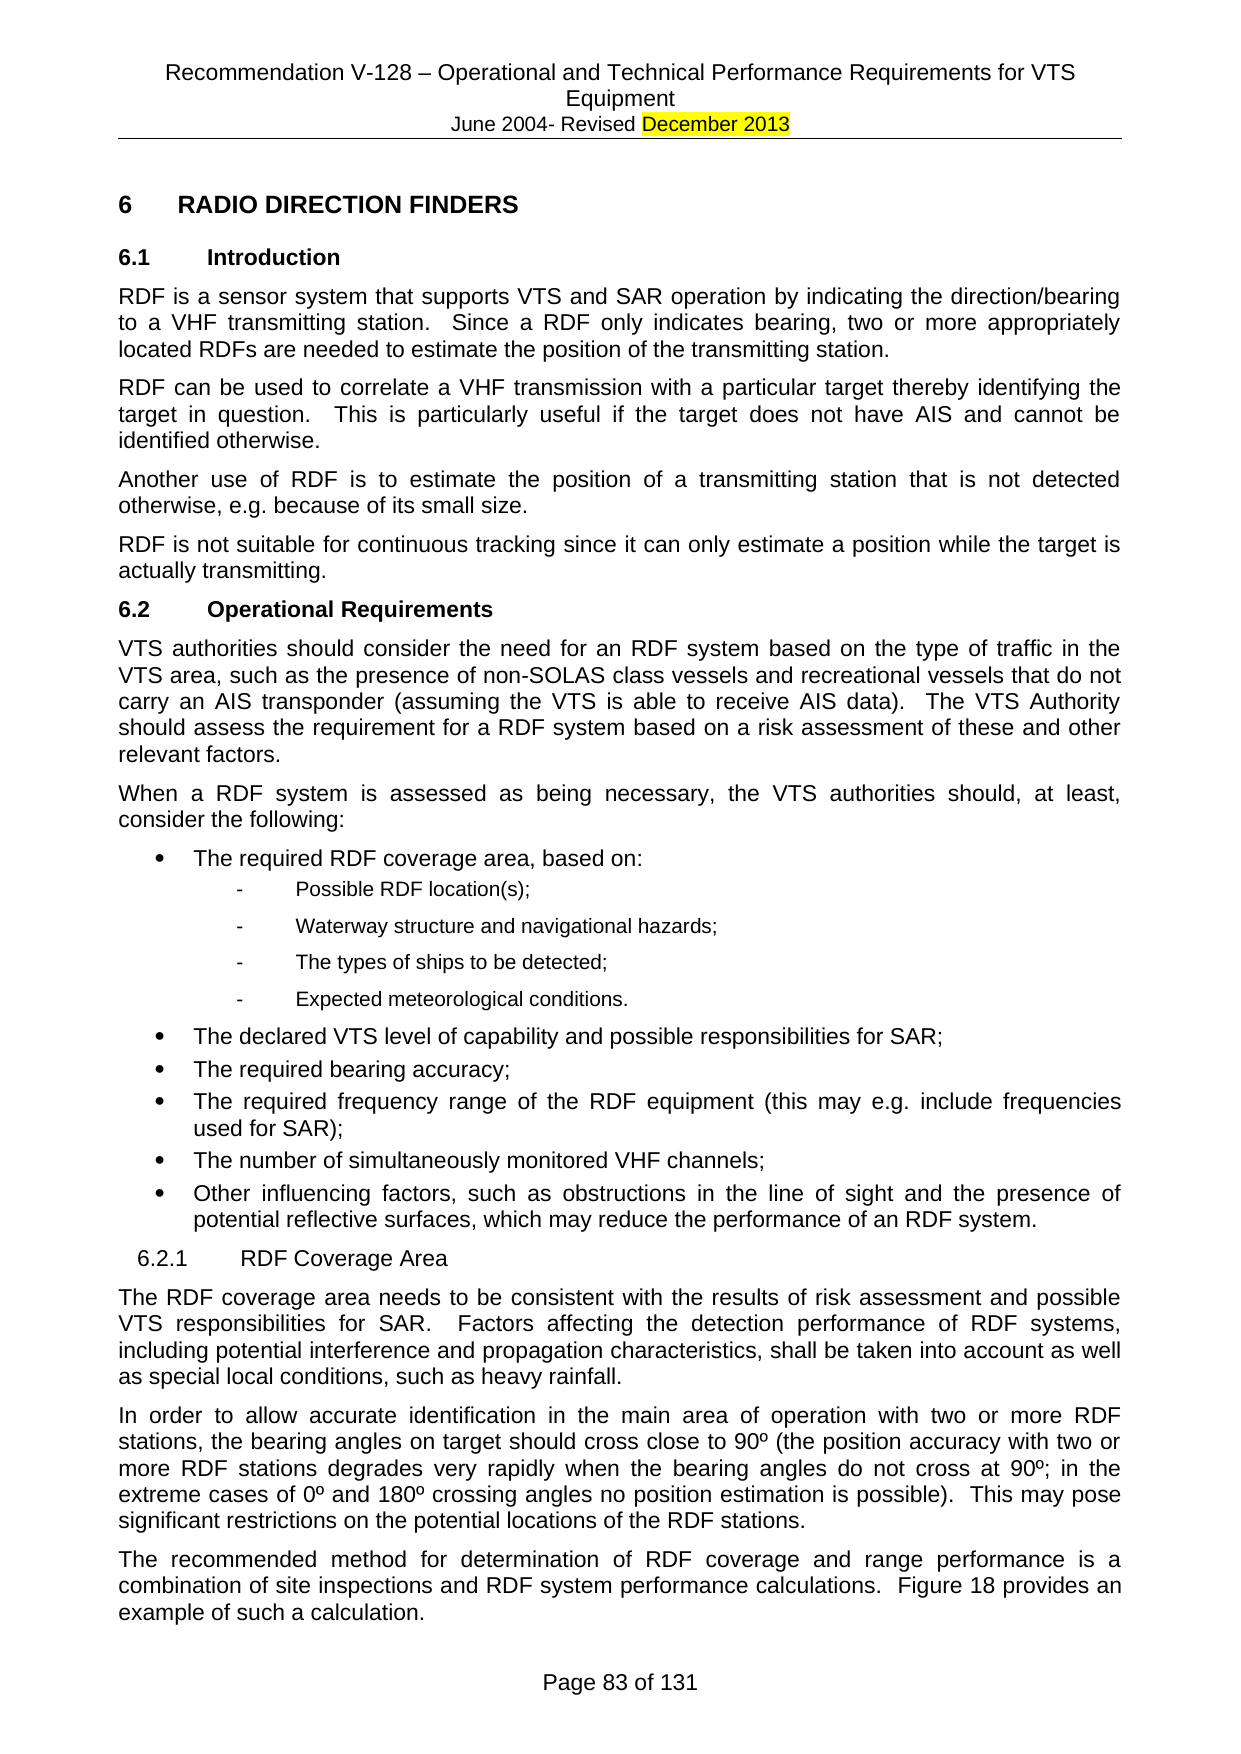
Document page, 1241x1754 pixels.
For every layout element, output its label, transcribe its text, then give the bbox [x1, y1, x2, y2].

text The number of simultaneously monitored VHF channels; [156, 1147, 1122, 1174]
text RDF can be used to correlate a VHF transmission with a particular target thereby identifying the target in question. This is particularly useful if the target does not have AIS and cannot be identified otherwise. [118, 374, 1122, 453]
text The required bearing accuracy; [156, 1056, 1122, 1082]
text When a RDF system is assessed as being necessary, the VTS authorities should, at least, consider the following: [118, 779, 1122, 832]
text In order to allow accurate identification in the main area of operation with two or more RDF stations, the bearing angles on target should cross close to 90º (the position accuracy with two or more RDF stations degrades very rapidly when the bearing angles do not cross at 90º; in the extreme cases of 0º and 180º crossing angles no position estimation is possible). This may pose significant restrictions on the potential locations of the RDF stations. [118, 1402, 1122, 1534]
text RDF is not suitable for continuous tracking since it can only estimate a position while the target is actually transmitting. [118, 531, 1122, 584]
text Expected meteorological conditions. [236, 987, 1122, 1011]
text Waterway structure and navigational hazards; [236, 914, 1122, 938]
text The required frequency range of the RDF equipment (this may e.g. include frequencies used for SAR); [156, 1088, 1122, 1141]
text The types of ships to be detected; [236, 950, 1122, 974]
text VTS authorities should consider the need for an RDF system based on the type of traffic in the VTS area, such as the presence of non-SOLAS class vessels and recreational vessels that do not carry an AIS transponder (assuming the VTS is able to receive AIS data). The VTS Authority should assess the requirement for a RDF system based on a risk assessment of these and other relevant factors. [118, 635, 1122, 767]
text The required RDF coverage area, based on: [156, 845, 1122, 871]
text The RDF coverage area needs to be consistent with the results of risk assessment and possible VTS responsibilities for SAR. Factors affecting the detection performance of RDF systems, including potential interference and propagation characteristics, shall be taken into account as well as special local conditions, such as heavy rainfall. [118, 1284, 1122, 1389]
text The declared VTS level of capability and possible responsibilities for SAR; [156, 1023, 1122, 1049]
text Possible RDF location(s); [236, 877, 1122, 901]
text Other influencing factors, such as obstructions in the line of sight and the presence of potential reflective surfaces, which may reduce the performance of an RDF system. [156, 1180, 1122, 1233]
subtitle Introduction [118, 244, 1122, 270]
text The recommended method for determination of RDF coverage and range performance is a combination of site inspections and RDF system performance calculations. Figure 18 provides an example of such a calculation. [118, 1546, 1122, 1625]
subtitle Radio Direction Finders [118, 190, 1122, 219]
subtitle Operational Requirements [118, 596, 1122, 623]
text RDF is a sensor system that supports VTS and SAR operation by indicating the direction/bearing to a VHF transmitting station. Since a RDF only indicates bearing, two or more appropriately located RDFs are needed to estimate the position of the transmitting station. [118, 283, 1122, 362]
subtitle RDF Coverage Area [137, 1245, 1122, 1271]
text Another use of RDF is to estimate the position of a transmitting station that is not detected otherwise, e.g. because of its small size. [118, 466, 1122, 519]
